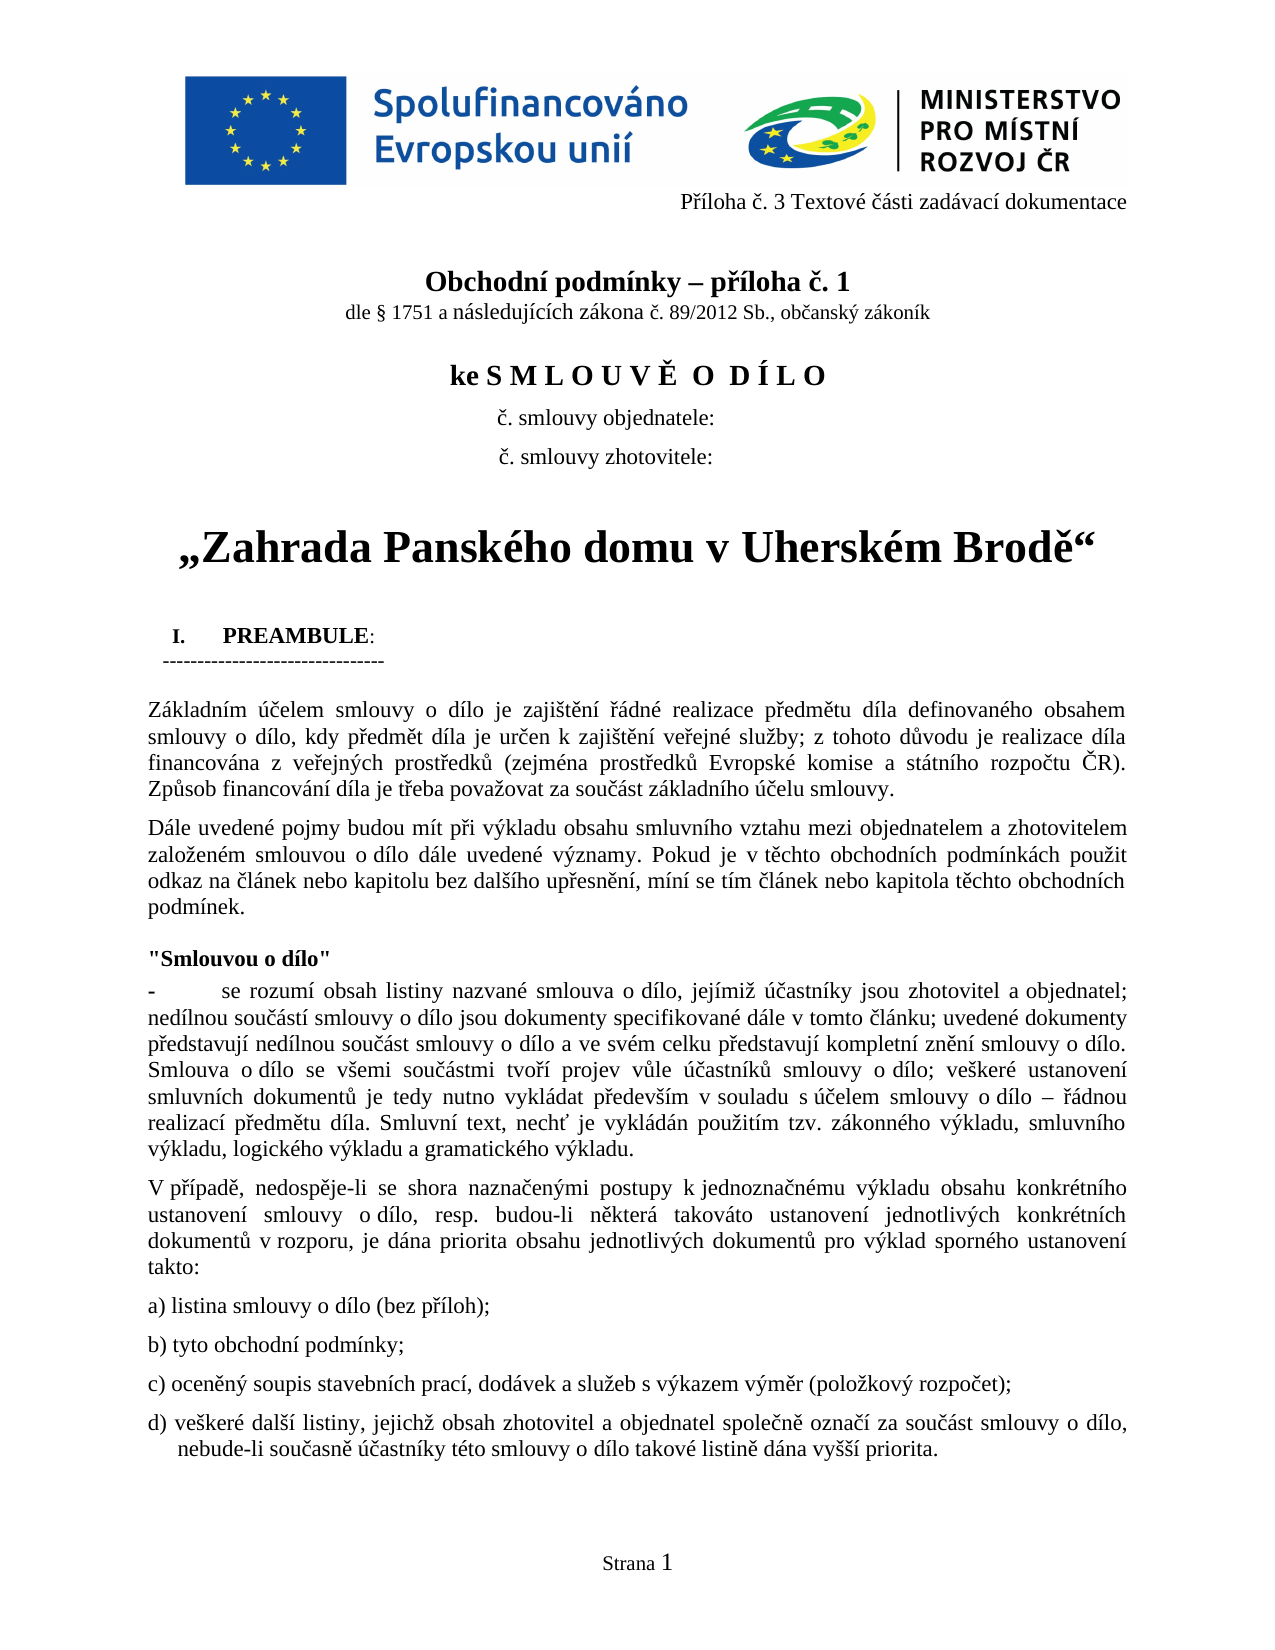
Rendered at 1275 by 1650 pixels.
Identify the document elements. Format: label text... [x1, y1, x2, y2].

picture [182, 73, 1128, 188]
text Obchodní podmínky – příloha č. 1 [148, 264, 1127, 298]
list PREAMBULE: [185, 622, 1127, 648]
list V případě, nedospěje-li se shora naznačenými postupy k jednoznačnému výkladu obsahu konkrétního ustanovení smlouvy o dílo, resp. budou-li některá takováto ustanovení jednotlivých konkrétních dokumentů v rozporu, je dána priorita obsahu jednotlivých dokumentů pro výklad sporného ustanovení takto: [148, 1174, 1127, 1280]
text Základním účelem smlouvy o dílo je zajištění řádné realizace předmětu díla definovaného obsahem smlouvy o dílo, kdy předmět díla je určen k zajištění veřejné služby; z tohoto důvodu je realizace díla financována z veřejných prostředků (zejména prostředků Evropské komise a státního rozpočtu ČR). Způsob financování díla je třeba považovat za součást základního účelu smlouvy. [148, 696, 1127, 802]
list Dále uvedené pojmy budou mít při výkladu obsahu smluvního vztahu mezi objednatelem a zhotovitelem založeném smlouvou o dílo dále uvedené významy. Pokud je v těchto obchodních podmínkách použit odkaz na článek nebo kapitolu bez dalšího upřesnění, míní se tím článek nebo kapitola těchto obchodních podmínek. [148, 814, 1127, 920]
text -------------------------------- [162, 648, 1127, 672]
text dle § 1751 a následujících zákona č. 89/2012 Sb., občanský zákoník [148, 298, 1127, 324]
list b) tyto obchodní podmínky; [148, 1331, 1127, 1357]
list a) listina smlouvy o dílo (bez příloh); [148, 1292, 1127, 1318]
list c) oceněný soupis stavebních prací, dodávek a služeb s výkazem výměr (položkový rozpočet); [148, 1370, 1127, 1396]
list "Smlouvou o dílo" [148, 945, 1127, 971]
list se rozumí obsah listiny nazvané smlouva o dílo, jejímiž účastníky jsou zhotovitel a objednatel; nedílnou součástí smlouvy o dílo jsou dokumenty specifikované dále v tomto článku; uvedené dokumenty představují nedílnou součást smlouvy o dílo a ve svém celku představují kompletní znění smlouvy o dílo. Smlouva o dílo se všemi součástmi tvoří projev vůle účastníků smlouvy o dílo; veškeré ustanovení smluvních dokumentů je tedy nutno vykládat především v souladu s účelem smlouvy o dílo – řádnou realizací předmětu díla. Smluvní text, nechť je vykládán použitím tzv. zákonného výkladu, smluvního výkladu, logického výkladu a gramatického výkladu. [148, 977, 1127, 1162]
text č. smlouvy objednatele: [148, 404, 1127, 430]
text „Zahrada Panského domu v Uherském Brodě“ [148, 519, 1127, 572]
text ke S M L O U V Ě O D Í L O [148, 358, 1127, 391]
text č. smlouvy zhotovitele: [148, 443, 1127, 469]
list d) veškeré další listiny, jejichž obsah zhotovitel a objednatel společně označí za součást smlouvy o dílo, nebude-li současně účastníky této smlouvy o dílo takové listině dána vyšší priorita. [148, 1409, 1127, 1461]
